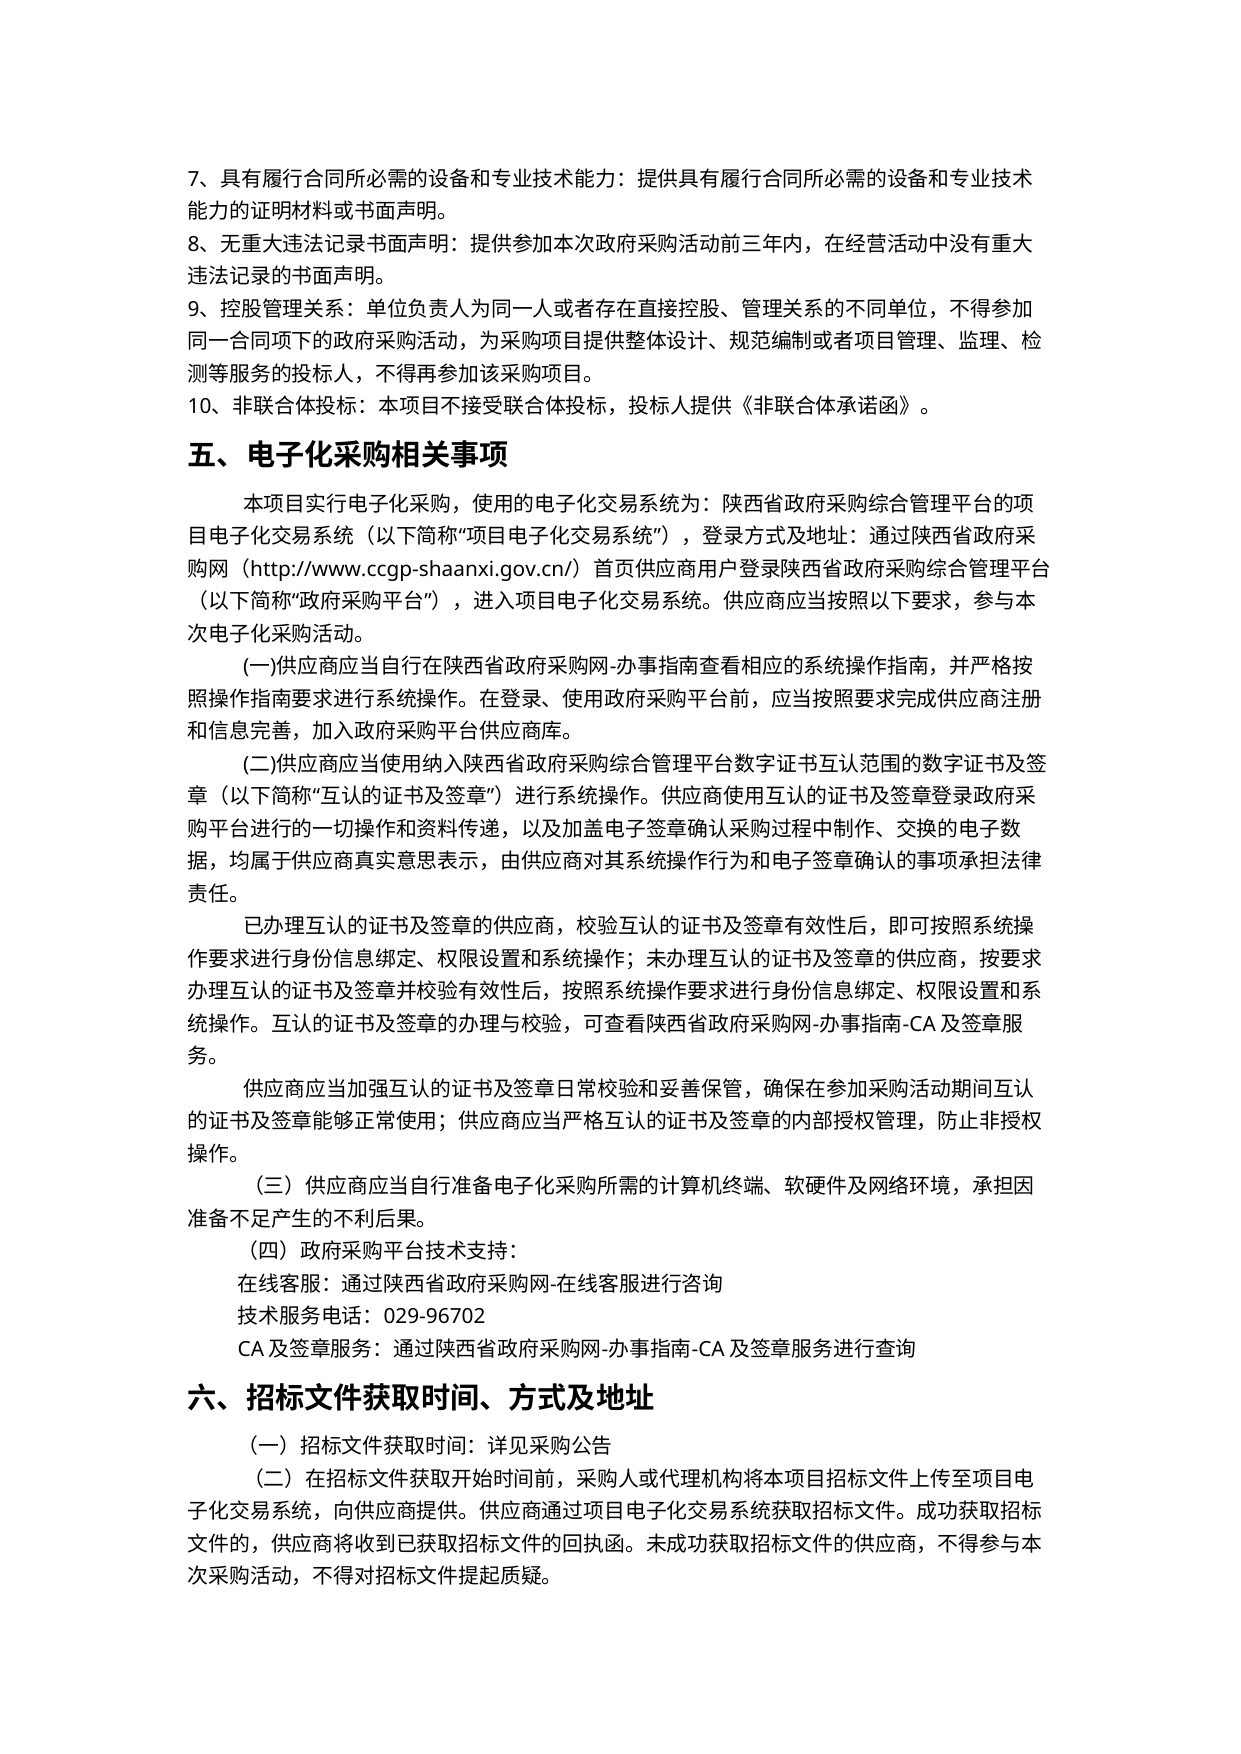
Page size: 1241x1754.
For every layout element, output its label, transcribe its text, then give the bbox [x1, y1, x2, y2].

text 供应商应当加强互认的证书及签章日常校验和妥善保管，确保在参加采购活动期间互认的证书及签章能够正常使用；供应商应当严格互认的证书及签章的内部授权管理，防止非授权操作。 [187, 1072, 1053, 1169]
text 9、控股管理关系：单位负责人为同一人或者存在直接控股、管理关系的不同单位，不得参加同一合同项下的政府采购活动，为采购项目提供整体设计、规范编制或者项目管理、监理、检测等服务的投标人，不得再参加该采购项目。 [187, 292, 1053, 389]
text CA及签章服务：通过陕西省政府采购网-办事指南-CA及签章服务进行查询 [187, 1332, 1053, 1364]
text 8、无重大违法记录书面声明：提供参加本次政府采购活动前三年内，在经营活动中没有重大违法记录的书面声明。 [187, 227, 1053, 292]
text （二）在招标文件获取开始时间前，采购人或代理机构将本项目招标文件上传至项目电子化交易系统，向供应商提供。供应商通过项目电子化交易系统获取招标文件。成功获取招标文件的，供应商将收到已获取招标文件的回执函。未成功获取招标文件的供应商，不得参与本次采购活动，不得对招标文件提起质疑。 [187, 1462, 1053, 1592]
text 本项目实行电子化采购，使用的电子化交易系统为：陕西省政府采购综合管理平台的项目电子化交易系统（以下简称“项目电子化交易系统”），登录方式及地址：通过陕西省政府采购网（http://www.ccgp-shaanxi.gov.cn/）首页供应商用户登录陕西省政府采购综合管理平台（以下简称“政府采购平台”），进入项目电子化交易系统。供应商应当按照以下要求，参与本次电子化采购活动。 [187, 487, 1053, 649]
text 7、具有履行合同所必需的设备和专业技术能力：提供具有履行合同所必需的设备和专业技术能力的证明材料或书面声明。 [187, 162, 1053, 227]
text 技术服务电话：029-96702 [187, 1299, 1053, 1332]
text （一）招标文件获取时间：详见采购公告 [187, 1429, 1053, 1462]
text 10、非联合体投标：本项目不接受联合体投标，投标人提供《非联合体承诺函》。 [187, 389, 1053, 422]
text 五、电子化采购相关事项 [187, 422, 1053, 487]
text 已办理互认的证书及签章的供应商，校验互认的证书及签章有效性后，即可按照系统操作要求进行身份信息绑定、权限设置和系统操作；未办理互认的证书及签章的供应商，按要求办理互认的证书及签章并校验有效性后，按照系统操作要求进行身份信息绑定、权限设置和系统操作。互认的证书及签章的办理与校验，可查看陕西省政府采购网-办事指南-CA及签章服务。 [187, 909, 1053, 1072]
text （四）政府采购平台技术支持： [187, 1234, 1053, 1267]
text (二)供应商应当使用纳入陕西省政府采购综合管理平台数字证书互认范围的数字证书及签章（以下简称“互认的证书及签章”）进行系统操作。供应商使用互认的证书及签章登录政府采购平台进行的一切操作和资料传递，以及加盖电子签章确认采购过程中制作、交换的电子数据，均属于供应商真实意思表示，由供应商对其系统操作行为和电子签章确认的事项承担法律责任。 [187, 747, 1053, 909]
text 六、招标文件获取时间、方式及地址 [187, 1364, 1053, 1429]
text (一)供应商应当自行在陕西省政府采购网-办事指南查看相应的系统操作指南，并严格按照操作指南要求进行系统操作。在登录、使用政府采购平台前，应当按照要求完成供应商注册和信息完善，加入政府采购平台供应商库。 [187, 649, 1053, 747]
text （三）供应商应当自行准备电子化采购所需的计算机终端、软硬件及网络环境，承担因准备不足产生的不利后果。 [187, 1169, 1053, 1234]
text 在线客服：通过陕西省政府采购网-在线客服进行咨询 [187, 1267, 1053, 1299]
